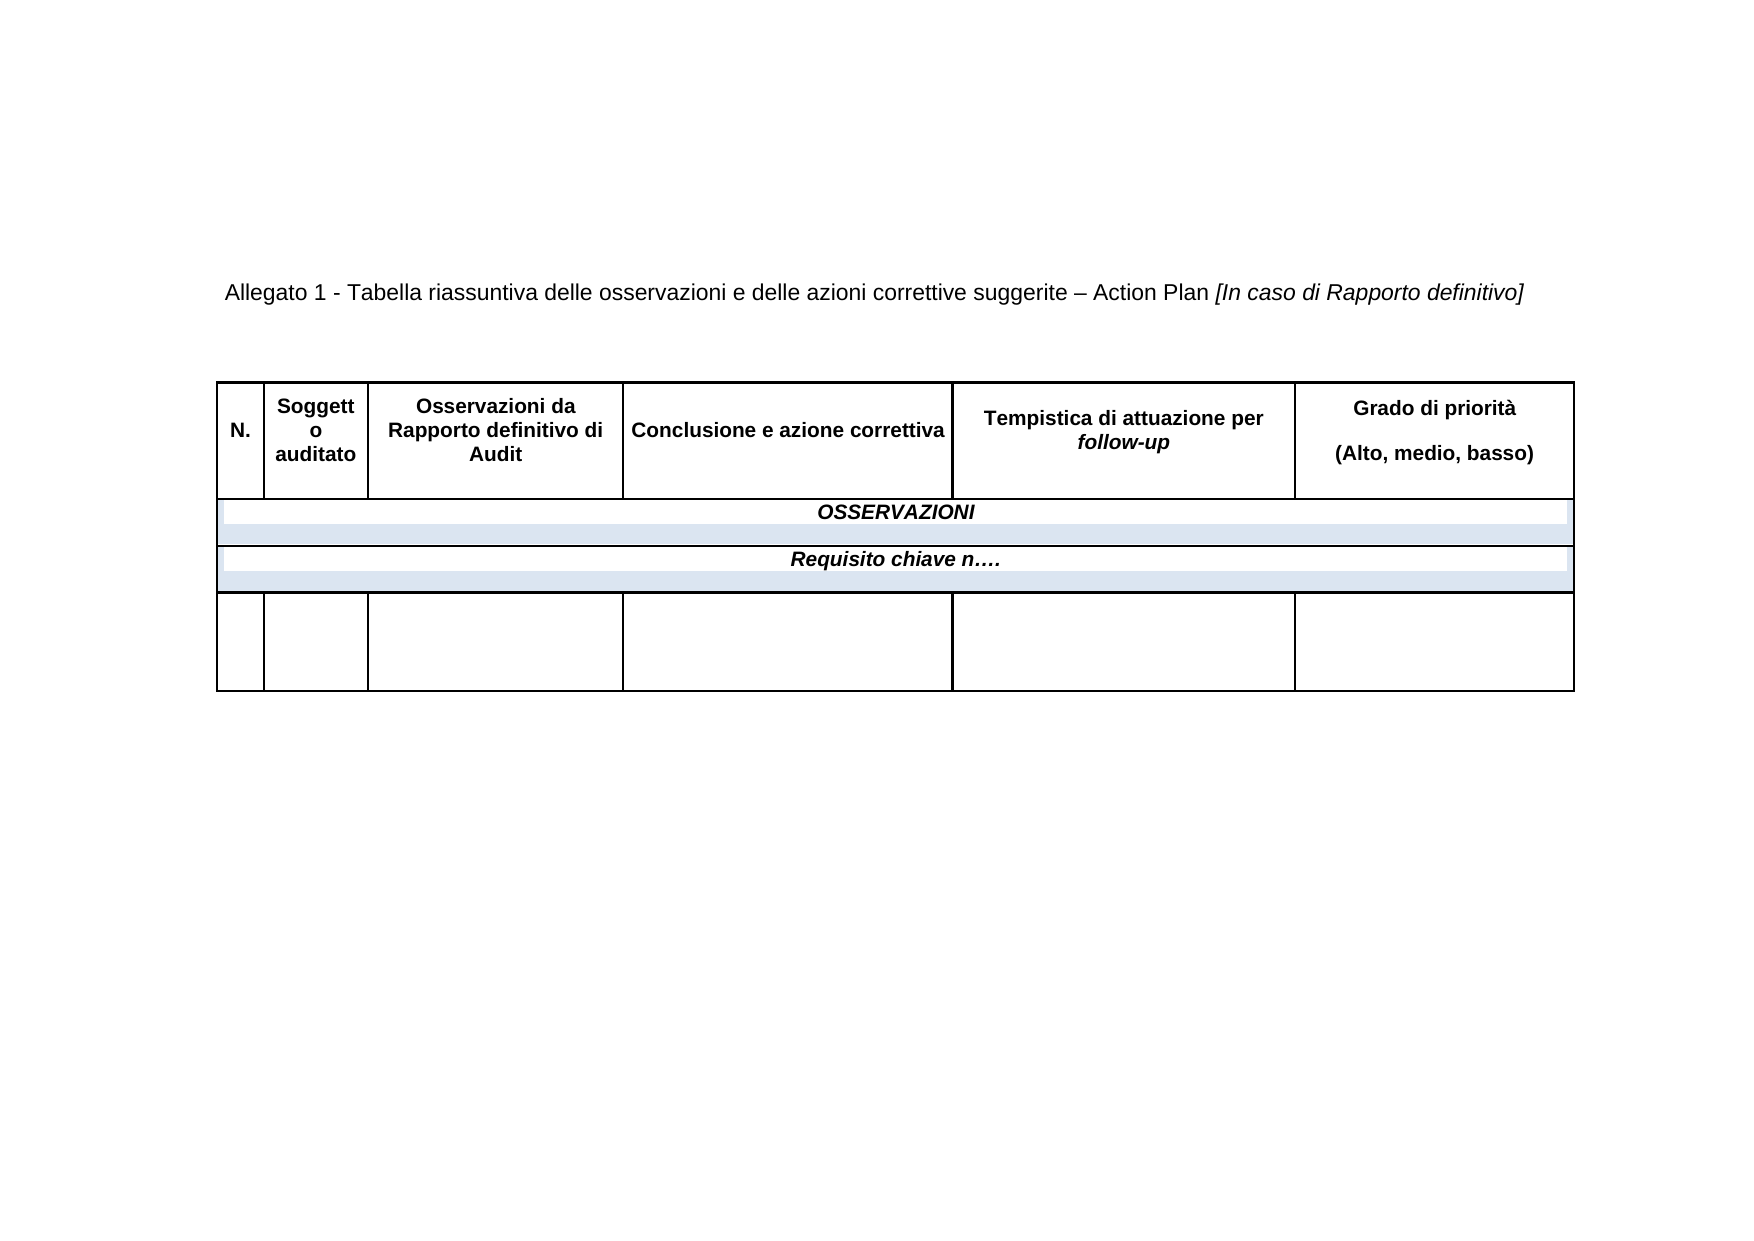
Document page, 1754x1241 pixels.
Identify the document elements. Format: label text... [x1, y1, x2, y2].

table_cell Requisito chiave n…. [218, 547, 1573, 591]
table_cell [218, 594, 263, 690]
table_header Conclusione e azione correttiva [624, 384, 951, 498]
text Allegato 1 - Tabella riassuntiva delle osservazioni e delle azioni correttive suggerite – Action Plan [In caso di Rapporto definitivo] [224, 279, 1749, 306]
table_header Tempistica di attuazione per follow-up [954, 384, 1294, 498]
table_cell [265, 594, 367, 690]
table_cell [954, 641, 1294, 690]
table_cell [624, 594, 951, 690]
table_cell [369, 641, 622, 690]
table_header Grado di priorità (Alto, medio, basso) [1296, 384, 1573, 498]
table_cell OSSERVAZIONI [218, 500, 1573, 544]
table_cell [1296, 641, 1573, 690]
table_cell [369, 594, 622, 641]
table_header N. [218, 384, 263, 498]
table_cell [1296, 594, 1573, 641]
table_header Soggetto auditato [265, 384, 367, 498]
table_header Osservazioni da Rapporto definitivo di Audit [369, 384, 622, 498]
table_cell [954, 594, 1294, 641]
